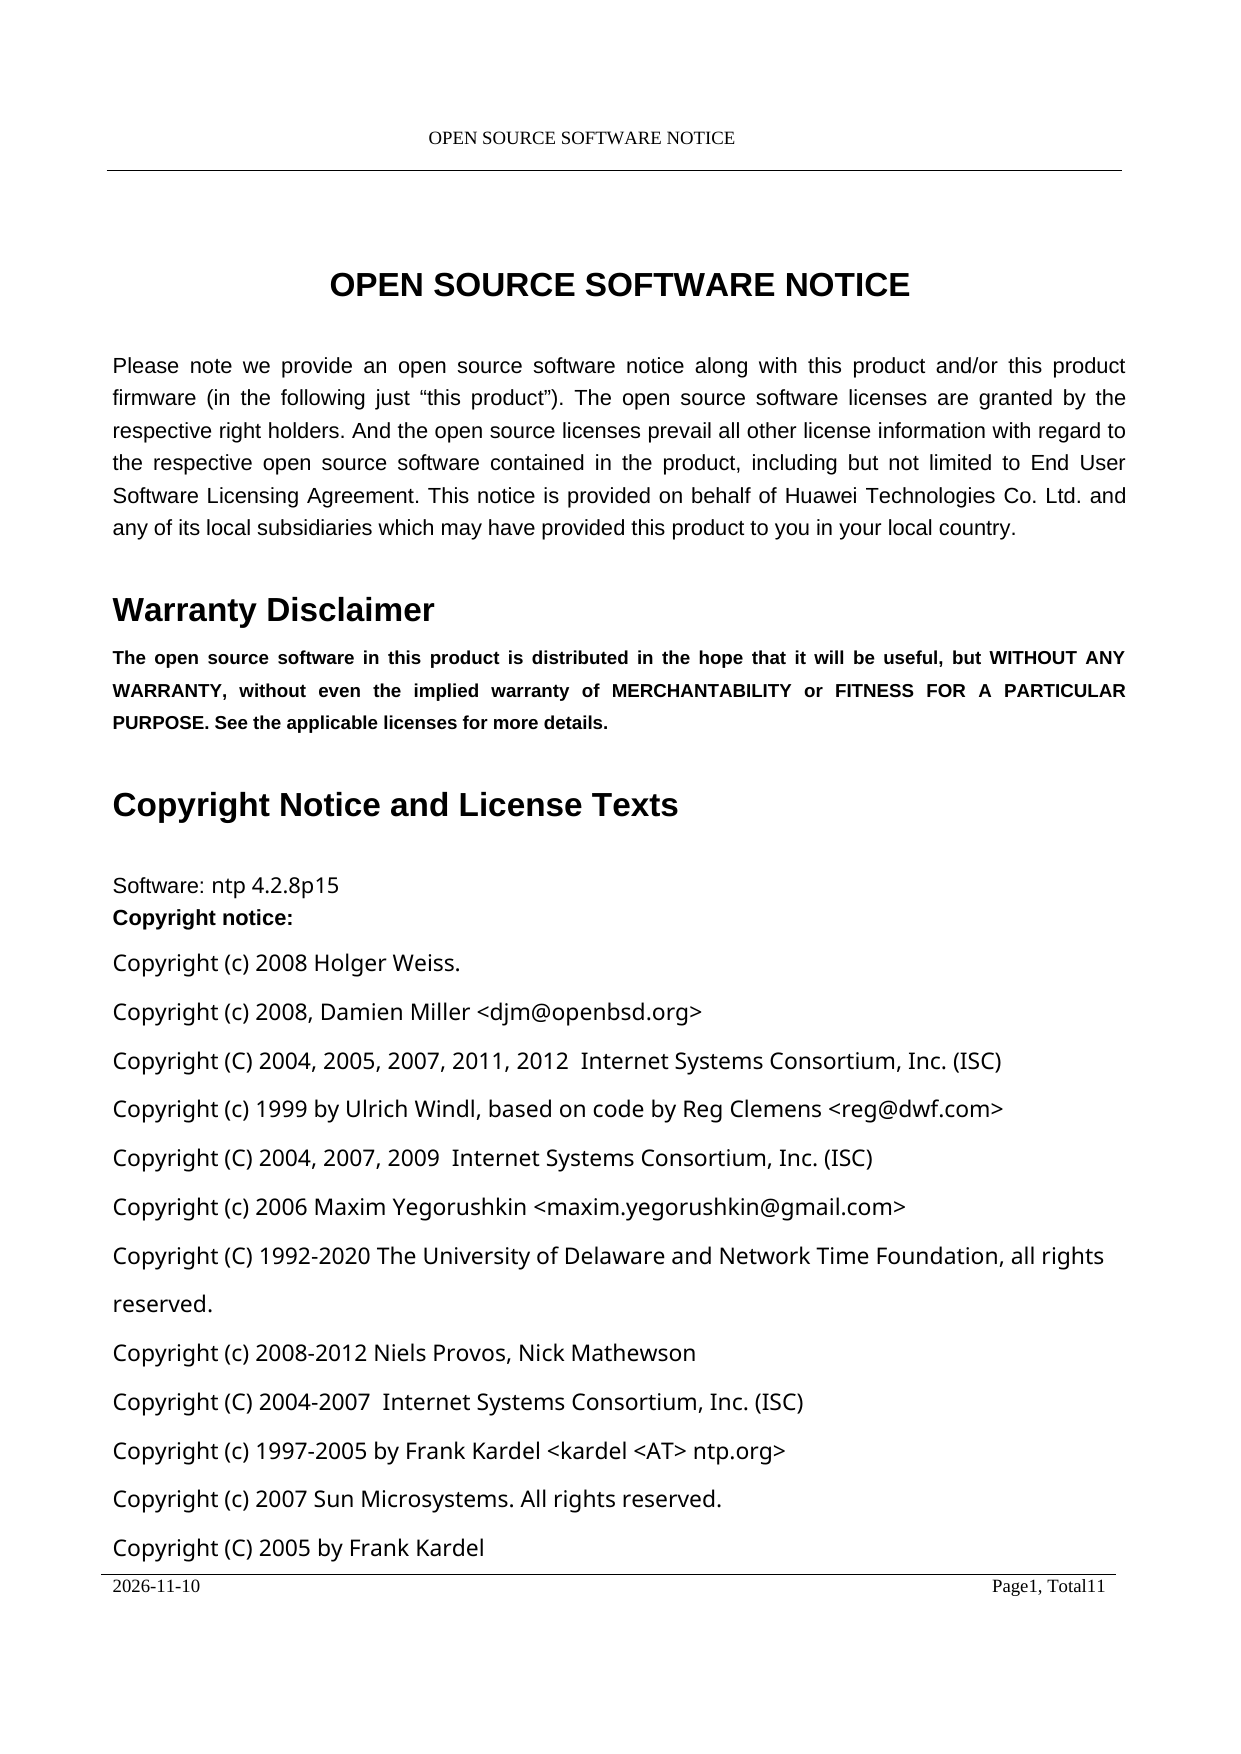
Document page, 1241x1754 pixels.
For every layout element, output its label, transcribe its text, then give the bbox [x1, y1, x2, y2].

text Copyright notice: [112, 901, 1128, 934]
text Please note we provide an open source software notice along with this product and/or this product firmware (in the following just “this product”). The open source software licenses are granted by the respective right holders. And the open source licenses prevail all other license information with regard to the respective open source software contained in the product, including but not limited to End User Software Licensing Agreement. This notice is provided on behalf of Huawei Technologies Co. Ltd. and any of its local subsidiaries which may have provided this product to you in your local country. [112, 349, 1128, 544]
text Copyright Notice and License Texts [112, 771, 1128, 836]
text The open source software in this product is distributed in the hope that it will be useful, but WITHOUT ANY WARRANTY, without even the implied warranty of MERCHANTABILITY or FITNESS FOR A PARTICULAR PURPOSE. See the applicable licenses for more details. [112, 641, 1128, 739]
text Software: ntp 4.2.8p15 [112, 869, 1128, 901]
text Warranty Disclaimer [112, 576, 1128, 641]
text OPEN SOURCE SOFTWARE NOTICE [112, 251, 1128, 316]
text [112, 947, 1128, 1564]
